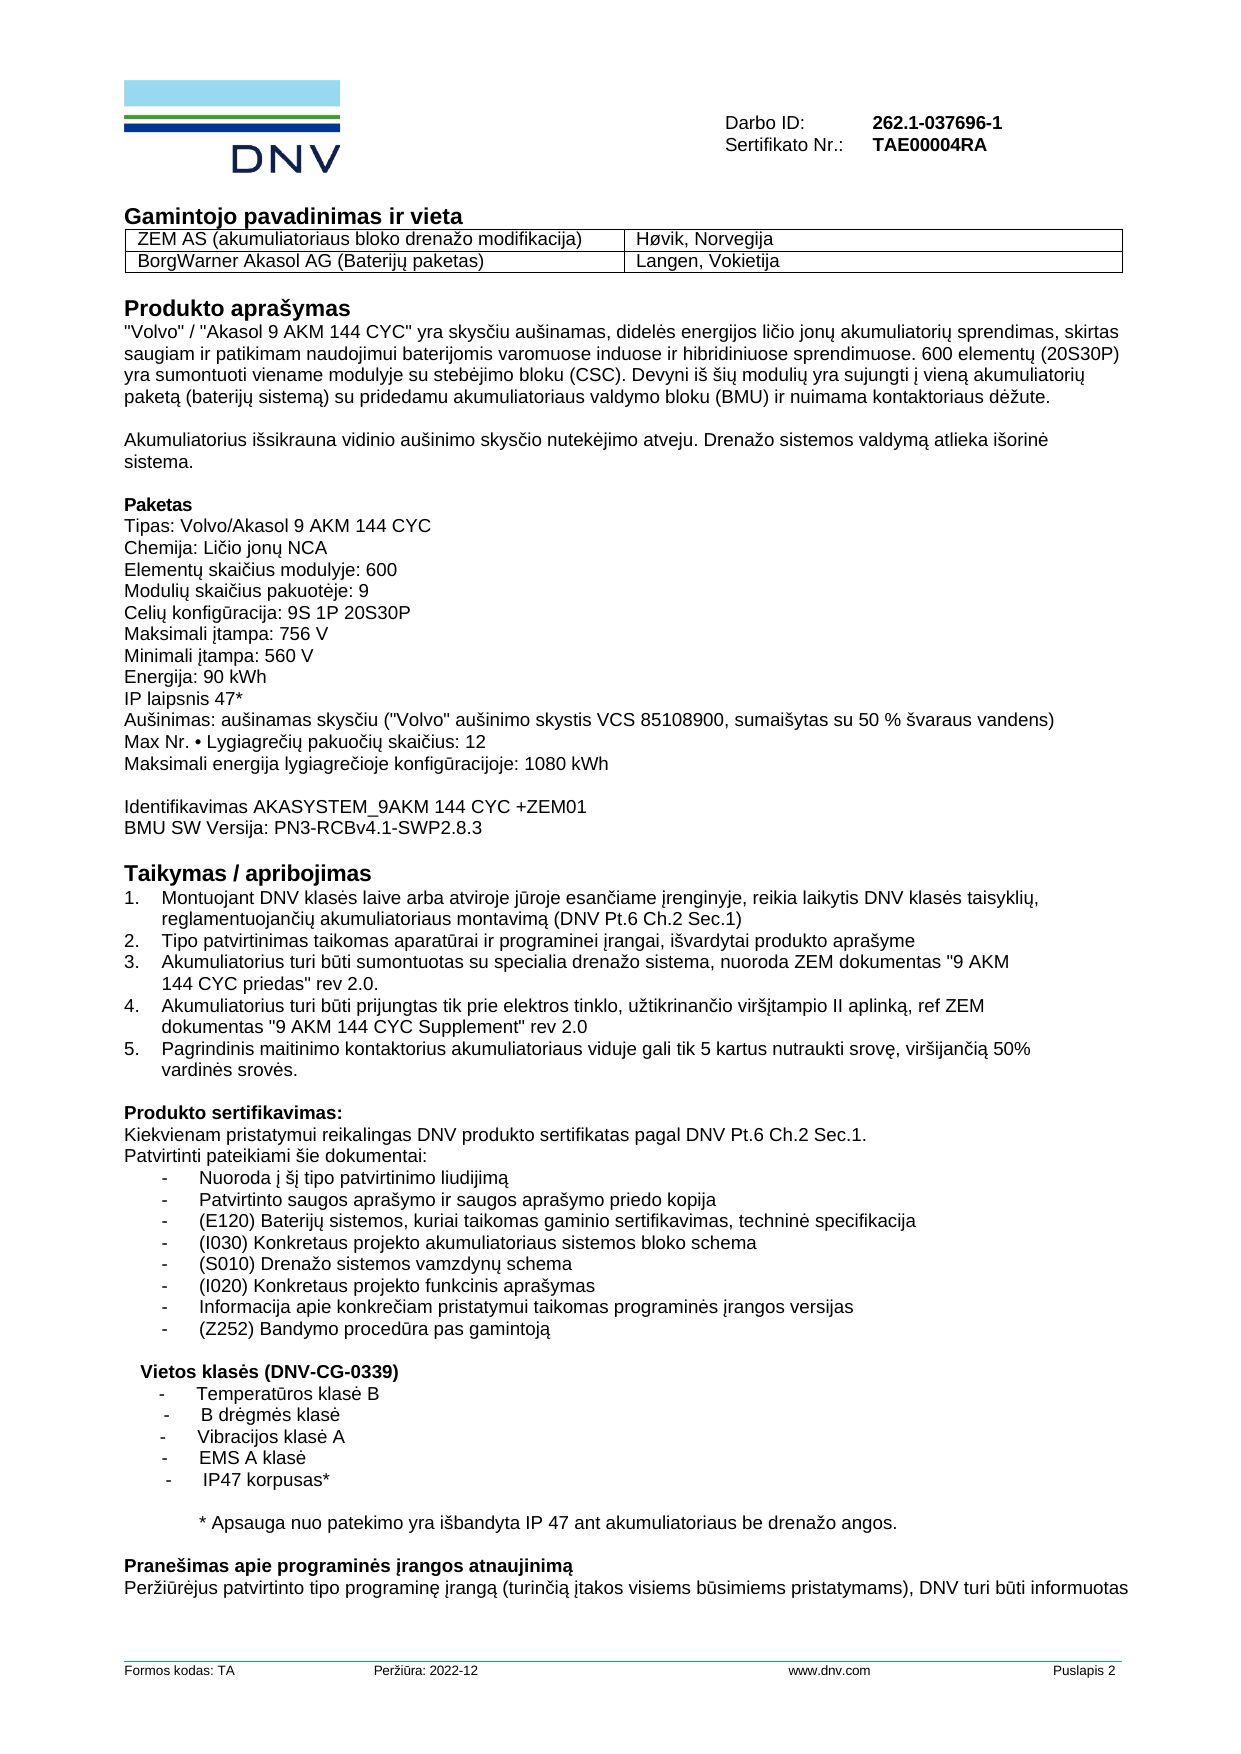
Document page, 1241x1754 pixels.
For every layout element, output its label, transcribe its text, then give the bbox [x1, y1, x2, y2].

list Informacija apie konkrečiam pristatymui taikomas programinės įrangos versijas [161, 1296, 1136, 1318]
text "Volvo" / "Akasol 9 AKM 144 CYC" yra skysčiu aušinamas, didelės energijos ličio jonų akumuliatorių sprendimas, skirtas saugiam ir patikimam naudojimui baterijomis varomuose induose ir hibridiniuose sprendimuose. 600 elementų (20S30P) yra sumontuoti viename modulyje su stebėjimo bloku (CSC). Devyni iš šių modulių yra sujungti į vieną akumuliatorių paketą (baterijų sistemą) su pridedamu akumuliatoriaus valdymo bloku (BMU) ir nuimama kontaktoriaus dėžute. [124, 321, 1121, 407]
list Vibracijos klasė A [110, 1426, 394, 1447]
text Maksimali energija lygiagrečioje konfigūracijoje: 1080 kWh [124, 752, 1136, 774]
list Tipo patvirtinimas taikomas aparatūrai ir programinei įrangai, išvardytai produkto aprašyme [124, 930, 1136, 951]
table_header Høvik, Norvegija [625, 230, 1122, 251]
text Kiekvienam pristatymui reikalingas DNV produkto sertifikatas pagal DNV Pt.6 Ch.2 Sec.1. Patvirtinti pateikiami šie dokumentai: [124, 1124, 889, 1167]
text Elementų skaičius modulyje: 600 Modulių skaičius pakuotėje: 9 [124, 558, 415, 601]
subtitle Gamintojo pavadinimas ir vieta [124, 203, 1136, 229]
list IP47 korpusas* [110, 1469, 385, 1490]
subtitle Vietos klasės (DNV-CG-0339) [123, 1361, 416, 1382]
list Temperatūros klasė B [110, 1382, 427, 1404]
list Patvirtinto saugos aprašymo ir saugos aprašymo priedo kopija [161, 1188, 1136, 1210]
text * Apsauga nuo patekimo yra išbandyta IP 47 ant akumuliatoriaus be drenažo angos. [199, 1512, 1136, 1533]
text Tipas: Volvo/Akasol 9 AKM 144 CYC Chemija: Ličio jonų NCA [124, 515, 508, 558]
list Pagrindinis maitinimo kontaktorius akumuliatoriaus viduje gali tik 5 kartus nutraukti srovę, viršijančią 50% vardinės srovės. [124, 1037, 1099, 1081]
list Montuojant DNV klasės laive arba atviroje jūroje esančiame įrenginyje, reikia laikytis DNV klasės taisyklių, reglamentuojančių akumuliatoriaus montavimą (DNV Pt.6 Ch.2 Sec.1) [124, 887, 1114, 930]
subtitle Paketas [124, 494, 1136, 515]
text Akumuliatorius išsikrauna vidinio aušinimo skysčio nutekėjimo atveju. Drenažo sistemos valdymą atlieka išorinė sistema. [124, 429, 1121, 472]
text Identifikavimas AKASYSTEM_9AKM 144 CYC +ZEM01 BMU SW Versija: PN3-RCBv4.1-SWP2.8.3 [124, 796, 604, 839]
subtitle Produkto sertifikavimas: [124, 1102, 1136, 1124]
list (E120) Baterijų sistemos, kuriai taikomas gaminio sertifikavimas, techninė specifikacija [161, 1210, 1136, 1232]
list Nuoroda į šį tipo patvirtinimo liudijimą [161, 1167, 1136, 1188]
text Celių konfigūracija: 9S 1P 20S30P Maksimali įtampa: 756 V [124, 601, 415, 644]
text Minimali įtampa: 560 V Energija: 90 kWh [124, 644, 341, 688]
text IP laipsnis 47* [124, 688, 1136, 709]
text Aušinimas: aušinamas skysčiu ("Volvo" aušinimo skystis VCS 85108900, sumaišytas su 50 % švaraus vandens) Max Nr. • Lygiagrečių pakuočių skaičius: 12 [124, 709, 1055, 752]
list Akumuliatorius turi būti sumontuotas su specialia drenažo sistema, nuoroda ZEM dokumentas "9 AKM 144 CYC priedas" rev 2.0. [124, 951, 1044, 994]
list (I030) Konkretaus projekto akumuliatoriaus sistemos bloko schema [161, 1232, 1136, 1253]
table_cell BorgWarner Akasol AG (Baterijų paketas) [126, 252, 624, 272]
list (I020) Konkretaus projekto funkcinis aprašymas [161, 1275, 1136, 1296]
picture [124, 80, 340, 173]
list Akumuliatorius turi būti prijungtas tik prie elektros tinklo, užtikrinančio viršįtampio II aplinką, ref ZEM dokumentas "9 AKM 144 CYC Supplement" rev 2.0 [124, 994, 1035, 1037]
subtitle Pranešimas apie programinės įrangos atnaujinimą [124, 1555, 1136, 1577]
text Peržiūrėjus patvirtinto tipo programinę įrangą (turinčią įtakos visiems būsimiems pristatymams), DNV turi būti informuotas [124, 1577, 1136, 1598]
list (S010) Drenažo sistemos vamzdynų schema [161, 1253, 1136, 1275]
table_cell Langen, Vokietija [625, 252, 1122, 272]
table_header ZEM AS (akumuliatoriaus bloko drenažo modifikacija) [126, 230, 624, 251]
subtitle Taikymas / apribojimas [124, 860, 1136, 887]
list B drėgmės klasė [110, 1404, 393, 1426]
list EMS A klasė [161, 1447, 1136, 1469]
list (Z252) Bandymo procedūra pas gamintoją [161, 1318, 1136, 1339]
text Produkto aprašymas [124, 295, 1136, 321]
